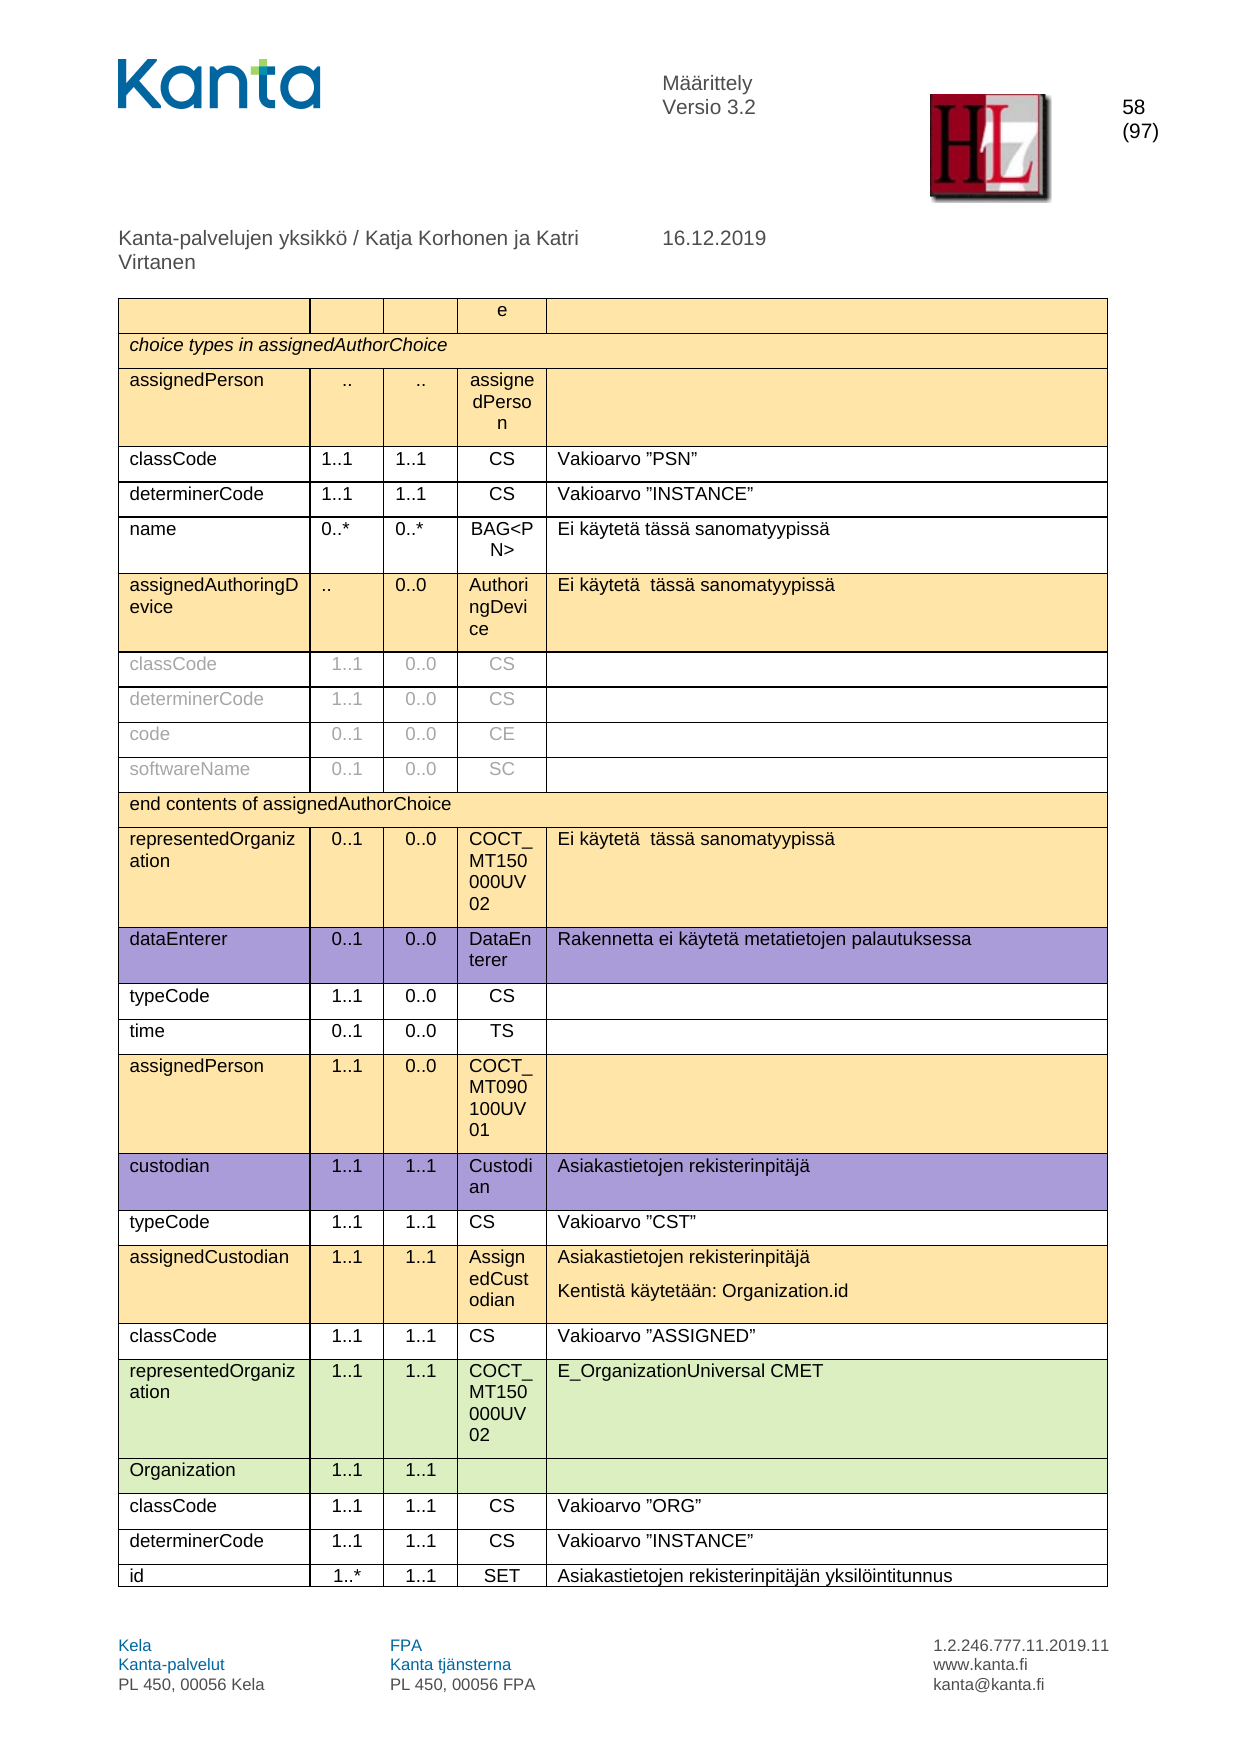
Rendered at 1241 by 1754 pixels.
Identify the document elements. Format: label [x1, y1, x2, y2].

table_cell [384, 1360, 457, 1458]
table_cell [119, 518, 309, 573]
picture [118, 59, 321, 109]
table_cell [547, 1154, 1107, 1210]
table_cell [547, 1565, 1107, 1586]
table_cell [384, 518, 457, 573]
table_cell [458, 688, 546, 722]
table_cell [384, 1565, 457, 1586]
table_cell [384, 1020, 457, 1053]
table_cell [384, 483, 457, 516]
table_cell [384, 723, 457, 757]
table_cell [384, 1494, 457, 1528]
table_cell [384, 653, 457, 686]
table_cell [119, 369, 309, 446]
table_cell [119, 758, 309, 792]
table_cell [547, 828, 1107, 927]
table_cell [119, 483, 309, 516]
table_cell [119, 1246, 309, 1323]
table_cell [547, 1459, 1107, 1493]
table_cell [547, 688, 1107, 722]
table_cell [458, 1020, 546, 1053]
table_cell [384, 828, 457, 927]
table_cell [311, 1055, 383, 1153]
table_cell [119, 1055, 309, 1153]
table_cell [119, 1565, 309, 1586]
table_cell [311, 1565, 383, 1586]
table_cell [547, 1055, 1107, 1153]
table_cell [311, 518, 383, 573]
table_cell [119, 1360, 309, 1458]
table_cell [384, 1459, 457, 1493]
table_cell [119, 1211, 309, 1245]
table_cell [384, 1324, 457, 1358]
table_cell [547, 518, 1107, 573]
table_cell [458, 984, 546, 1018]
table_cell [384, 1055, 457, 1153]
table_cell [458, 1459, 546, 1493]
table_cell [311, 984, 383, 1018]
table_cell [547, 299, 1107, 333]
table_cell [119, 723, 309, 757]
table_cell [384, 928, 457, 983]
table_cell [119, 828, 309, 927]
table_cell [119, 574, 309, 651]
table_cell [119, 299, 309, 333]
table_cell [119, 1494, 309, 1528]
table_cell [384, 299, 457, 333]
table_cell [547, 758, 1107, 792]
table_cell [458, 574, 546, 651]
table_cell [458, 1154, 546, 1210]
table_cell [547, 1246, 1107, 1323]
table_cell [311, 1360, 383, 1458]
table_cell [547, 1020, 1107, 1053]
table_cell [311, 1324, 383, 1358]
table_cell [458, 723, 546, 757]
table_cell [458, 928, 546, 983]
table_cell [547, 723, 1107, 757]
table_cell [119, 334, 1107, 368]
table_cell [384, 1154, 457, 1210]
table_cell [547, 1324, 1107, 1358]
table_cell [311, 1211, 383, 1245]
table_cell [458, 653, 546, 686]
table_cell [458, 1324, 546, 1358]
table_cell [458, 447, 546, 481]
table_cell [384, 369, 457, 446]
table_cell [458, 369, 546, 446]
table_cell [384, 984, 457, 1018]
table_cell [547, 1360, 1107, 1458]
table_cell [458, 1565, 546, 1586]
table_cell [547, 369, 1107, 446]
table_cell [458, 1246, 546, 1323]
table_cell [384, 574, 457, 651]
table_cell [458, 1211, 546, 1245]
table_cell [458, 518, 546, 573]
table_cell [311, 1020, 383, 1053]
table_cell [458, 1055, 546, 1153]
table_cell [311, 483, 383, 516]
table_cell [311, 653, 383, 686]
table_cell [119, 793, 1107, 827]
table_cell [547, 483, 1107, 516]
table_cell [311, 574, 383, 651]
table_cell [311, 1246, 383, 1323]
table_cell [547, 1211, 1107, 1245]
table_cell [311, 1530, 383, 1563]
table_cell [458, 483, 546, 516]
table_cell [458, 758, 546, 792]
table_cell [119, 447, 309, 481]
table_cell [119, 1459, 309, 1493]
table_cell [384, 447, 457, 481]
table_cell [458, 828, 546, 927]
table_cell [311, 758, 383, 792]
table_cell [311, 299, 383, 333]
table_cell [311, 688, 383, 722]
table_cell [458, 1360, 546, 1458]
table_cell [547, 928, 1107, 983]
picture [930, 94, 1053, 203]
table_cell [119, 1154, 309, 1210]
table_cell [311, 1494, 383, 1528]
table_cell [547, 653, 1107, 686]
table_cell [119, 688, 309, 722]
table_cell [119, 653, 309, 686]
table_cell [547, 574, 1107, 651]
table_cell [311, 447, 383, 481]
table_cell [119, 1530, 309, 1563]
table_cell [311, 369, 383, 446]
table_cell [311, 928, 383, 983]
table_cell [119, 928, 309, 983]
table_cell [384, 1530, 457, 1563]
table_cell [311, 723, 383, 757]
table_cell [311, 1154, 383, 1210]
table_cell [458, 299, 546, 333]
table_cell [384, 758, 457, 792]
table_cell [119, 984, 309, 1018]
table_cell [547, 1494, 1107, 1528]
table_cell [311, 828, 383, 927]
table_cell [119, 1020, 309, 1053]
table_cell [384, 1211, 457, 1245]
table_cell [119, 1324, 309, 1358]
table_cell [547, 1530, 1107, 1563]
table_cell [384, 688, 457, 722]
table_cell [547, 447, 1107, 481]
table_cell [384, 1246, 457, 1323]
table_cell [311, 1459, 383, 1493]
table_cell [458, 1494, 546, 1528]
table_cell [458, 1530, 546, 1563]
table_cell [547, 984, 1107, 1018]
